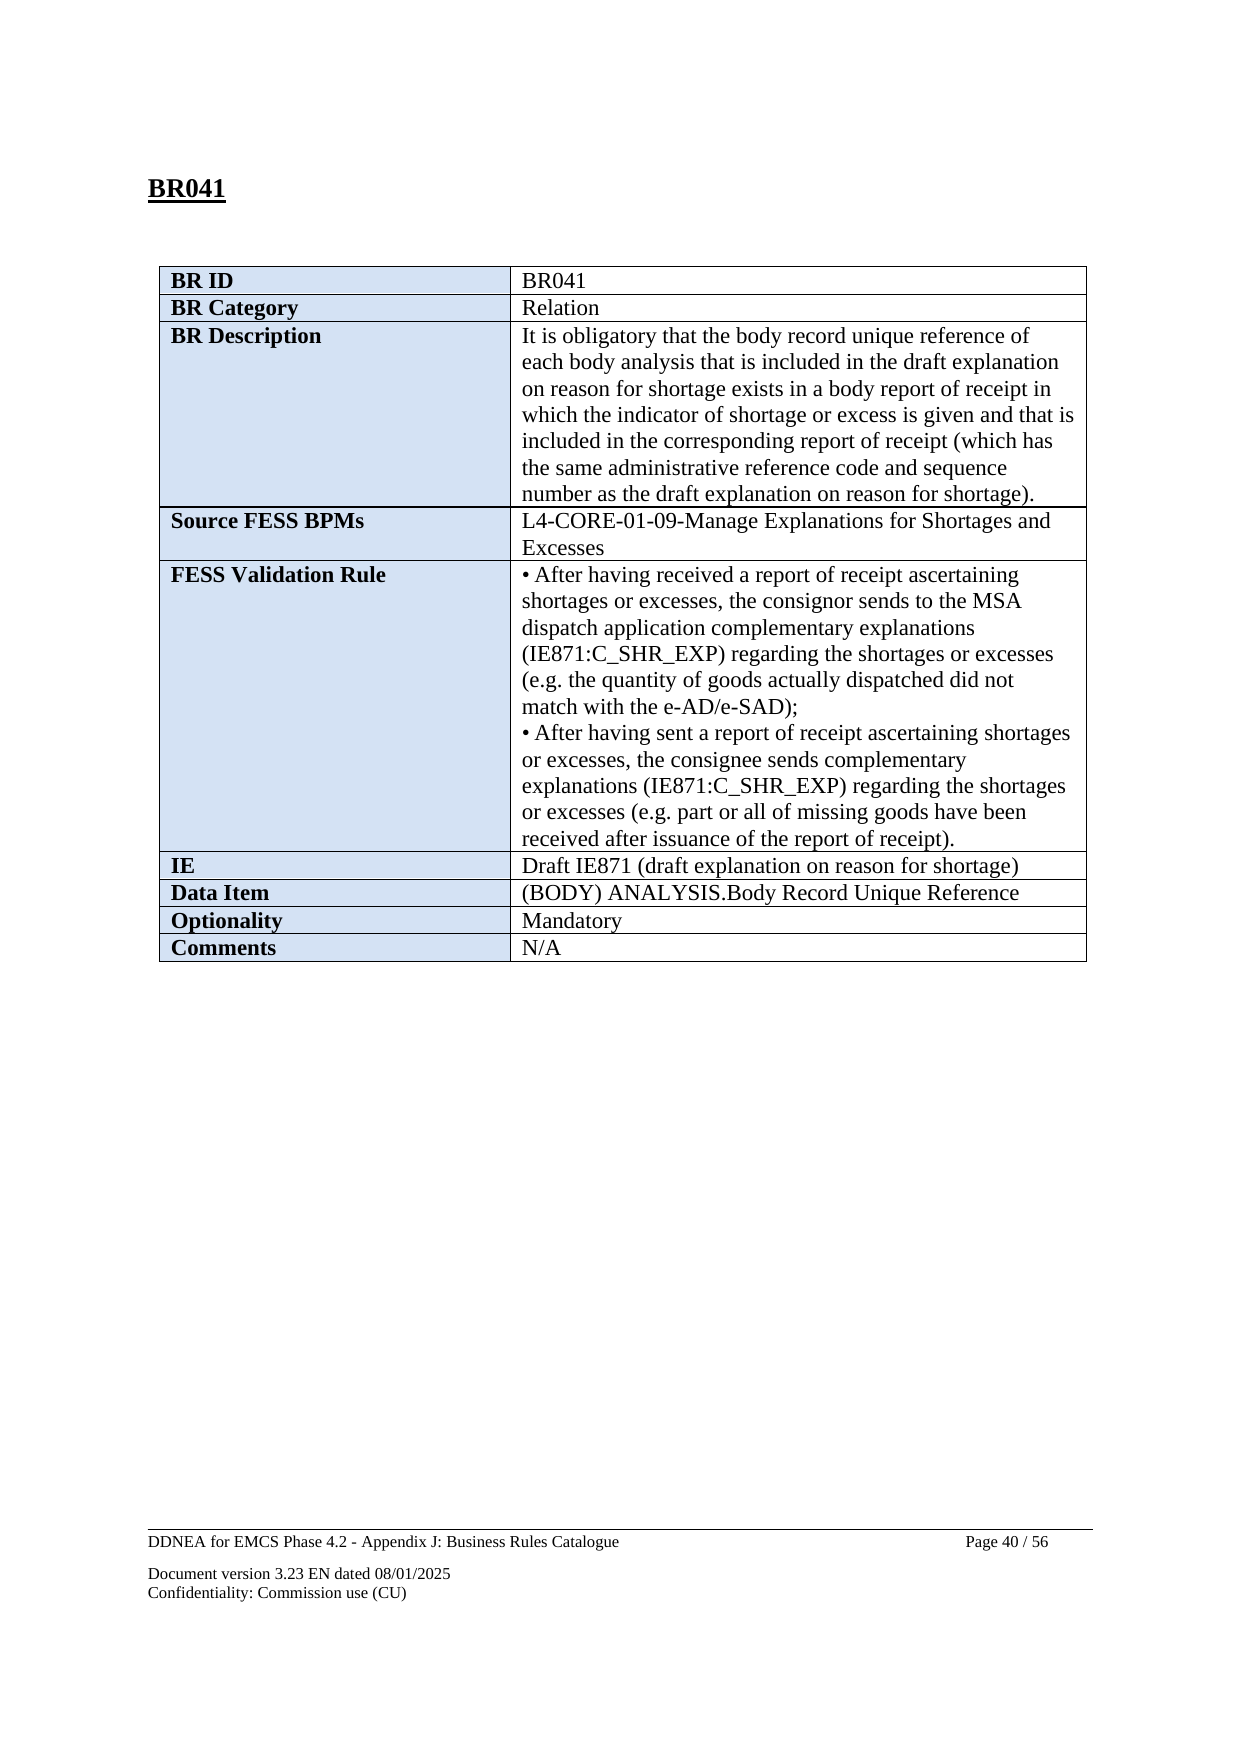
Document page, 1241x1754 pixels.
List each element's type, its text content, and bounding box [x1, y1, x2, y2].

table_cell BR Category [160, 295, 510, 321]
table_cell L4-CORE-01-09-Manage Explanations for Shortages and Excesses [511, 508, 1086, 560]
table_header BR041 [511, 267, 1086, 293]
table_cell Comments [160, 934, 510, 961]
table_cell Data Item [160, 880, 510, 906]
table_cell Relation [511, 295, 1086, 321]
table_header BR ID [160, 267, 510, 293]
table_cell • After having received a report of receipt ascertaining shortages or excesses, the consignor sends to the MSA dispatch application complementary explanations (IE871:C_SHR_EXP) regarding the shortages or excesses (e.g. the quantity of goods actually dispatched did not match with the e-AD/e-SAD); • After having sent a report of receipt ascertaining shortages or excesses, the consignee sends complementary explanations (IE871:C_SHR_EXP) regarding the shortages or excesses (e.g. part or all of missing goods have been received after issuance of the report of receipt). [511, 561, 1086, 851]
table_cell (BODY) ANALYSIS.Body Record Unique Reference [511, 880, 1086, 906]
table_cell Mandatory [511, 907, 1086, 933]
table_cell It is obligatory that the body record unique reference of each body analysis that is included in the draft explanation on reason for shortage exists in a body report of receipt in which the indicator of shortage or excess is given and that is included in the corresponding report of receipt (which has the same administrative reference code and sequence number as the draft explanation on reason for shortage). [511, 322, 1086, 506]
table_cell FESS Validation Rule [160, 561, 510, 851]
table_cell Optionality [160, 907, 510, 933]
table_cell Draft IE871 (draft explanation on reason for shortage) [511, 852, 1086, 878]
table_cell N/A [511, 934, 1086, 961]
table_cell Source FESS BPMs [160, 508, 510, 560]
table_cell BR Description [160, 322, 510, 506]
text BR041 [148, 173, 1093, 204]
table_cell IE [160, 852, 510, 878]
